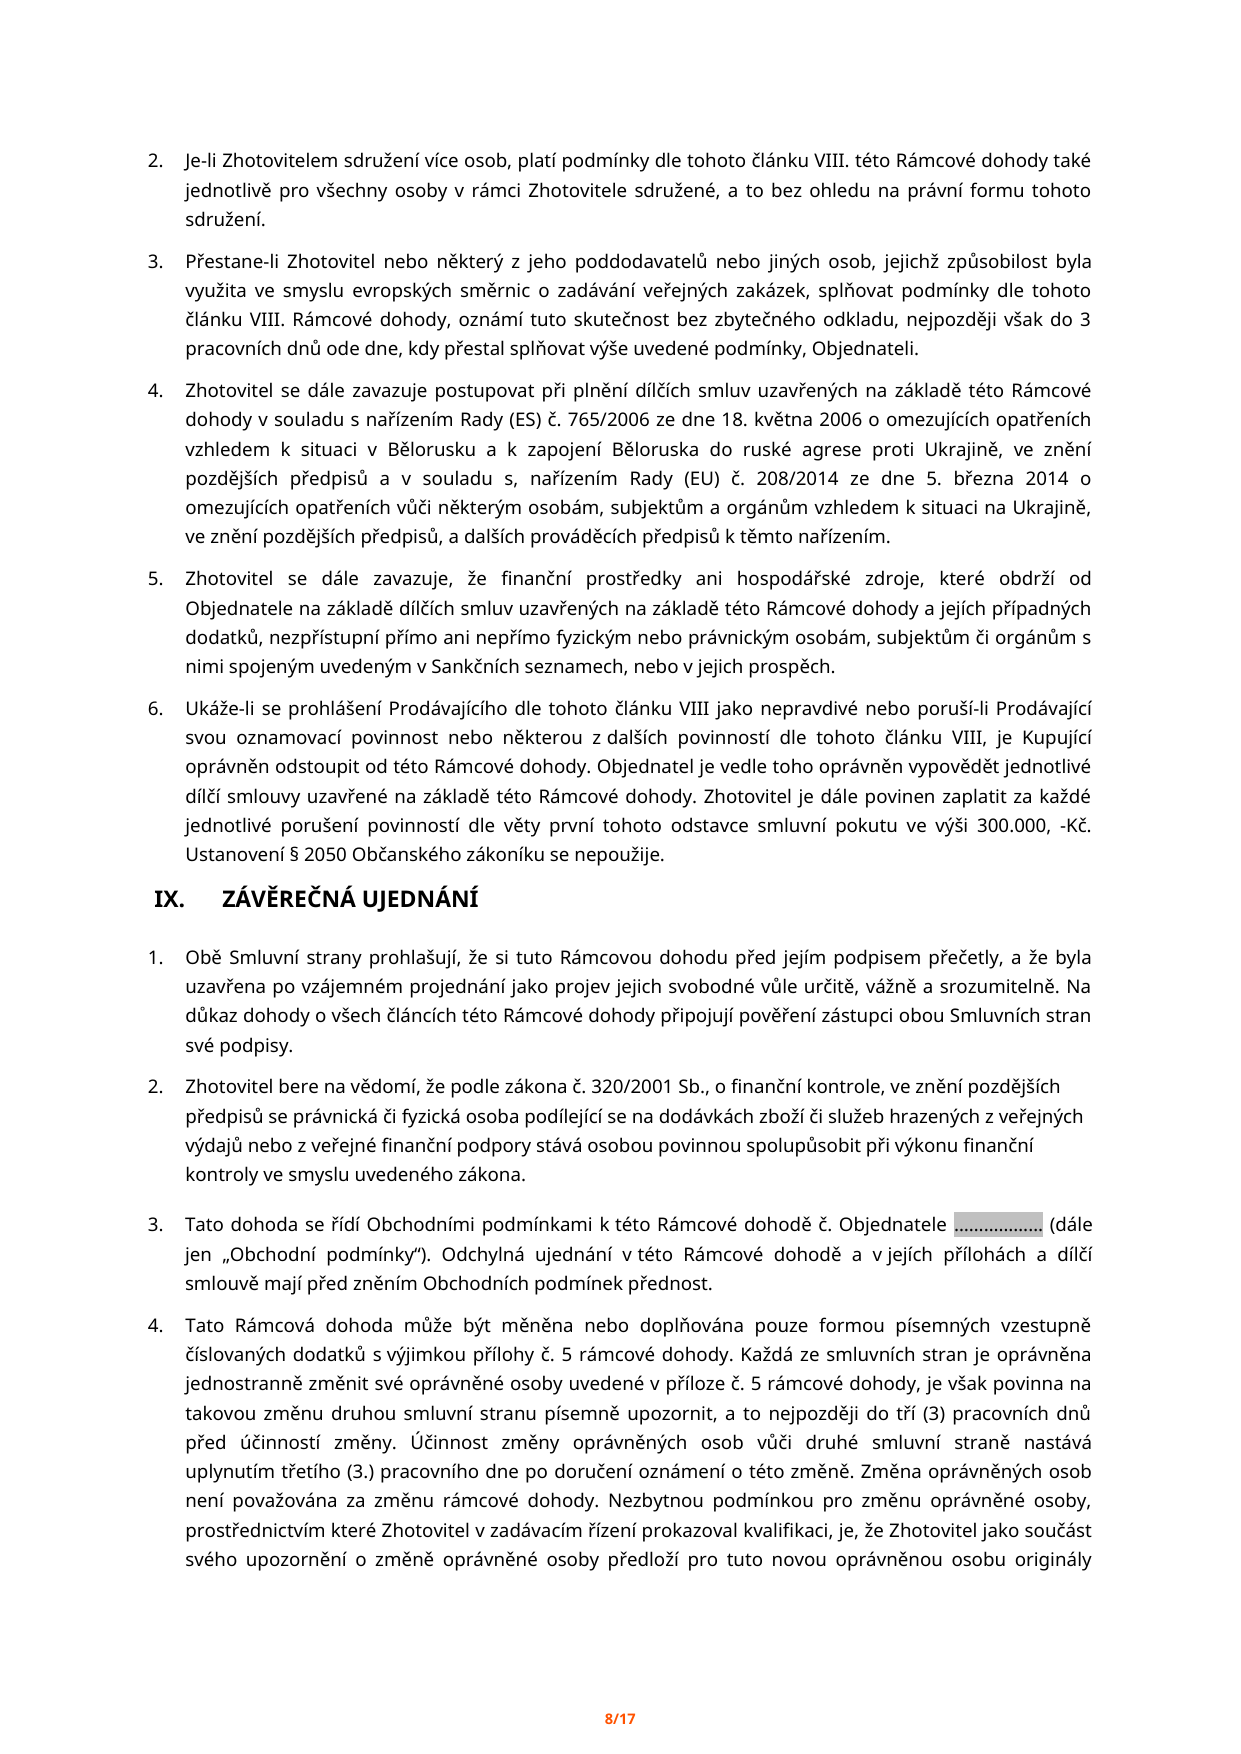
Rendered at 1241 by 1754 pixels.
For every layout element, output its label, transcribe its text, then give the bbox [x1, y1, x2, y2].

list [148, 1312, 1093, 1572]
list Je-li Zhotovitelem sdružení více osob, platí podmínky dle tohoto článku VIII. této Rámcové dohody také jednotlivě pro všechny osoby v rámci Zhotovitele sdružené, a to bez ohledu na právní formu tohoto sdružení. [148, 148, 1093, 232]
list Obě Smluvní strany prohlašují, že si tuto Rámcovou dohodu před jejím podpisem přečetly, a že byla uzavřena po vzájemném projednání jako projev jejich svobodné vůle určitě, vážně a srozumitelně. Na důkaz dohody o všech článcích této Rámcové dohody připojují pověření zástupci obou Smluvních stran své podpisy. [148, 944, 1093, 1058]
list Tato dohoda se řídí Obchodními podmínkami k této Rámcové dohodě č. Objednatele ……………… (dále jen „Obchodní podmínky“). Odchylná ujednání v této Rámcové dohodě a v jejích přílohách a dílčí smlouvě mají před zněním Obchodních podmínek přednost. [148, 1212, 1093, 1296]
list Přestane-li Zhotovitel nebo některý z jeho poddodavatelů nebo jiných osob, jejichž způsobilost byla využita ve smyslu evropských směrnic o zadávání veřejných zakázek, splňovat podmínky dle tohoto článku VIII. Rámcové dohody, oznámí tuto skutečnost bez zbytečného odkladu, nejpozději však do 3 pracovních dnů ode dne, kdy přestal splňovat výše uvedené podmínky, Objednateli. [148, 248, 1093, 361]
list Zhotovitel bere na vědomí, že podle zákona č. 320/2001 Sb., o finanční kontrole, ve znění pozdějších předpisů se právnická či fyzická osoba podílející se na dodávkách zboží či služeb hrazených z veřejných výdajů nebo z veřejné finanční podpory stává osobou povinnou spolupůsobit při výkonu finanční kontroly ve smyslu uvedeného zákona. [148, 1074, 1093, 1187]
list ZÁVĚREČNÁ UJEDNÁNÍ [185, 883, 1093, 914]
list Ukáže-li se prohlášení Prodávajícího dle tohoto článku VIII jako nepravdivé nebo poruší-li Prodávající svou oznamovací povinnost nebo některou z dalších povinností dle tohoto článku VIII, je Kupující oprávněn odstoupit od této Rámcové dohody. Objednatel je vedle toho oprávněn vypovědět jednotlivé dílčí smlouvy uzavřené na základě této Rámcové dohody. Zhotovitel je dále povinen zaplatit za každé jednotlivé porušení povinností dle věty první tohoto odstavce smluvní pokutu ve výši 300.000, -Kč. Ustanovení § 2050 Občanského zákoníku se nepoužije. [148, 695, 1093, 867]
list Zhotovitel se dále zavazuje, že finanční prostředky ani hospodářské zdroje, které obdrží od Objednatele na základě dílčích smluv uzavřených na základě této Rámcové dohody a jejích případných dodatků, nezpřístupní přímo ani nepřímo fyzickým nebo právnickým osobám, subjektům či orgánům s nimi spojeným uvedeným v Sankčních seznamech, nebo v jejich prospěch. [148, 566, 1093, 679]
list Zhotovitel se dále zavazuje postupovat při plnění dílčích smluv uzavřených na základě této Rámcové dohody v souladu s nařízením Rady (ES) č. 765/2006 ze dne 18. května 2006 o omezujících opatřeních vzhledem k situaci v Bělorusku a k zapojení Běloruska do ruské agrese proti Ukrajině, ve znění pozdějších předpisů a v souladu s, nařízením Rady (EU) č. 208/2014 ze dne 5. března 2014 o omezujících opatřeních vůči některým osobám, subjektům a orgánům vzhledem k situaci na Ukrajině, ve znění pozdějších předpisů, a dalších prováděcích předpisů k těmto nařízením. [148, 377, 1093, 549]
